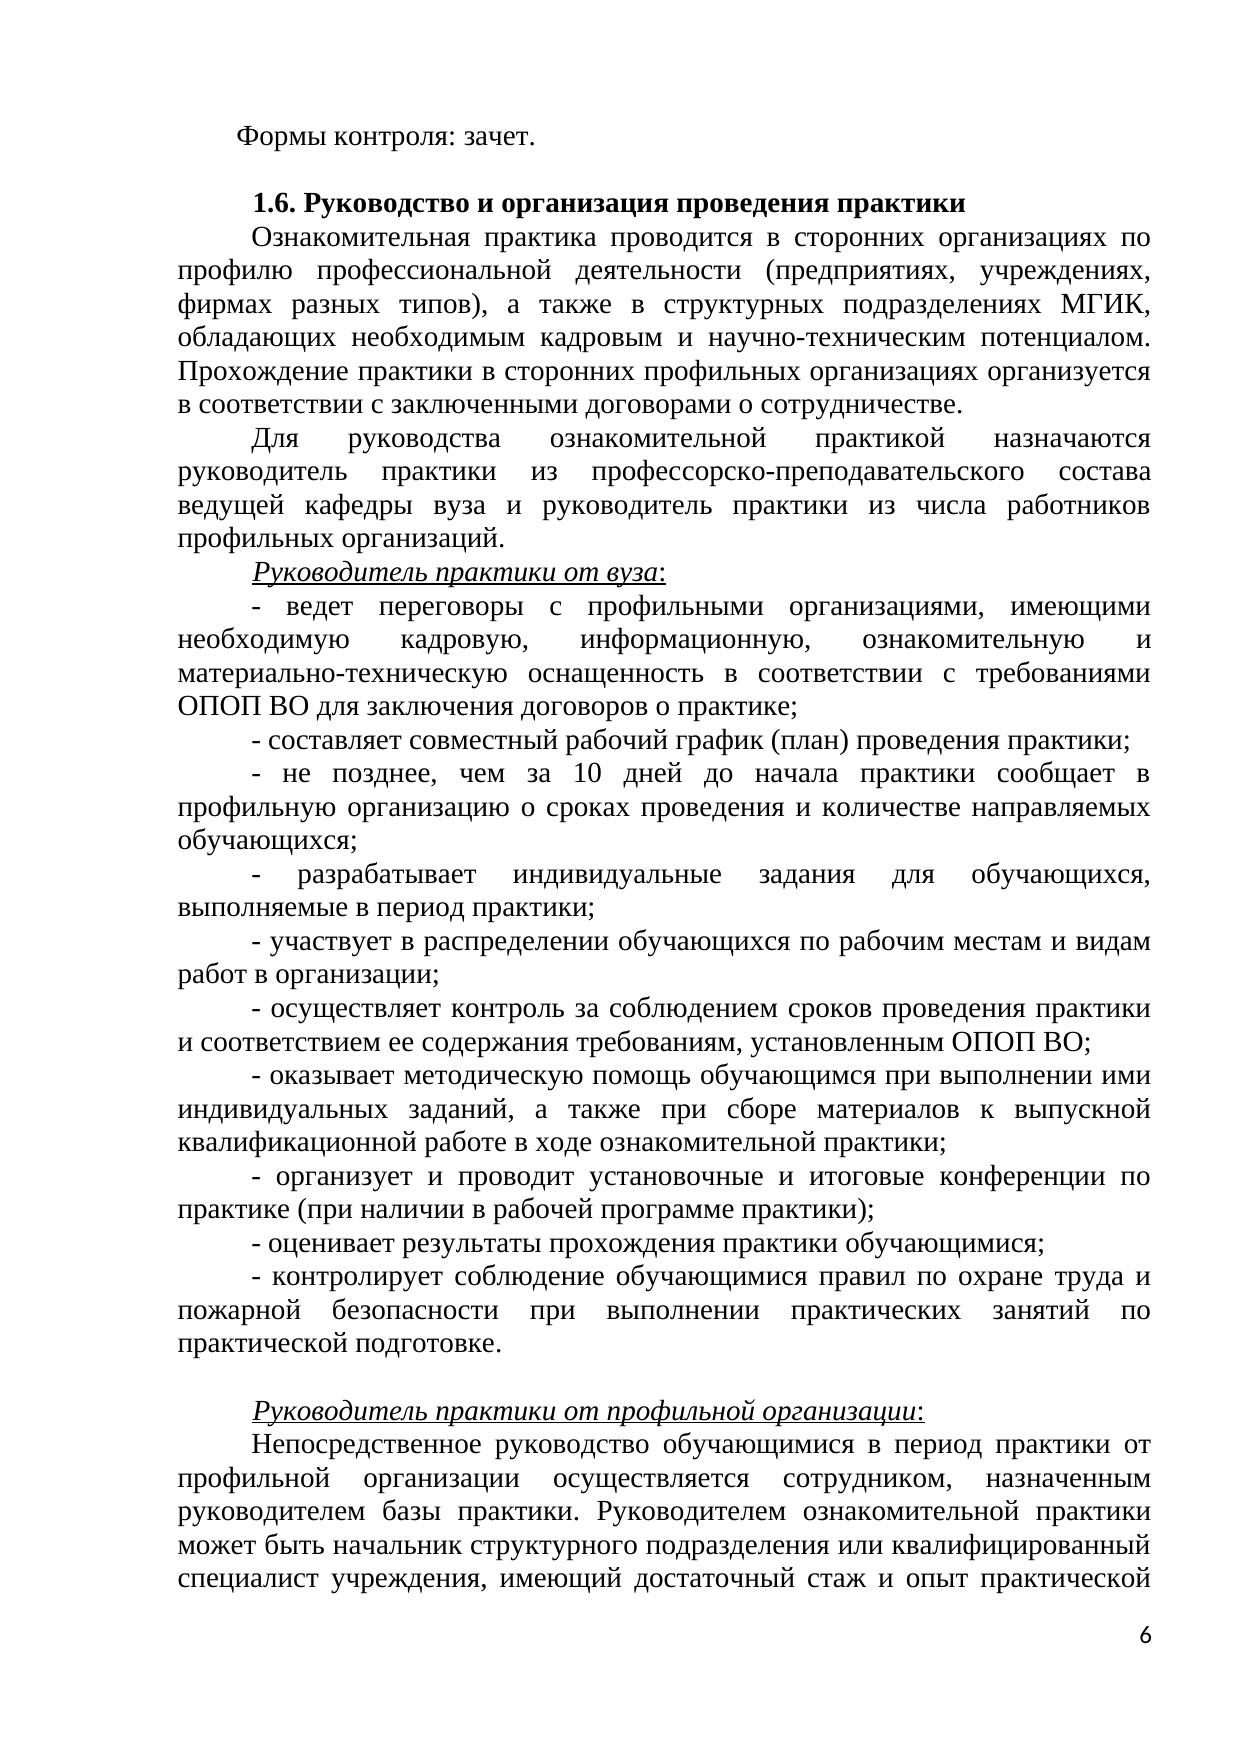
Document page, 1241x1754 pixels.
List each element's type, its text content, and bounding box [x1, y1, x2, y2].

text - осуществляет контроль за соблюдением сроков проведения практики и соответствием ее содержания требованиям, установленным ОПОП ВО; [177, 990, 1152, 1057]
text Руководитель практики от профильной организации: [177, 1393, 1152, 1426]
text Для руководства ознакомительной практикой назначаются руководитель практики из профессорско-преподавательского состава ведущей кафедры вуза и руководитель практики из числа работников профильных организаций. [177, 420, 1152, 554]
text - участвует в распределении обучающихся по рабочим местам и видам работ в организации; [177, 923, 1152, 990]
text - оказывает методическую помощь обучающимся при выполнении ими индивидуальных заданий, а также при сборе материалов к выпускной квалификационной работе в ходе ознакомительной практики; [177, 1057, 1152, 1158]
text - ведет переговоры с профильными организациями, имеющими необходимую кадровую, информационную, ознакомительную и материально-техническую оснащенность в соответствии с требованиями ОПОП ВО для заключения договоров о практике; [177, 588, 1152, 722]
text 1.6. Руководство и организация проведения практики [177, 185, 1152, 219]
text Формы контроля: зачет. [177, 118, 1152, 152]
text Ознакомительная практика проводится в сторонних организациях по профилю профессиональной деятельности (предприятиях, учреждениях, фирмах разных типов), а также в структурных подразделениях МГИК, обладающих необходимым кадровым и научно-техническим потенциалом. Прохождение практики в сторонних профильных организациях организуется в соответствии с заключенными договорами о сотрудничестве. [177, 219, 1152, 420]
text - разрабатывает индивидуальные задания для обучающихся, выполняемые в период практики; [177, 856, 1152, 923]
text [177, 1426, 1152, 1594]
text - составляет совместный рабочий график (план) проведения практики; [177, 722, 1152, 755]
text Руководитель практики от вуза: [177, 554, 1152, 588]
text - контролирует соблюдение обучающимися правил по охране труда и пожарной безопасности при выполнении практических занятий по практической подготовке. [177, 1258, 1152, 1359]
text - организует и проводит установочные и итоговые конференции по практике (при наличии в рабочей программе практики); [177, 1158, 1152, 1225]
text - оценивает результаты прохождения практики обучающимися; [177, 1225, 1152, 1258]
text - не позднее, чем за 10 дней до начала практики сообщает в профильную организацию о сроках проведения и количестве направляемых обучающихся; [177, 755, 1152, 856]
